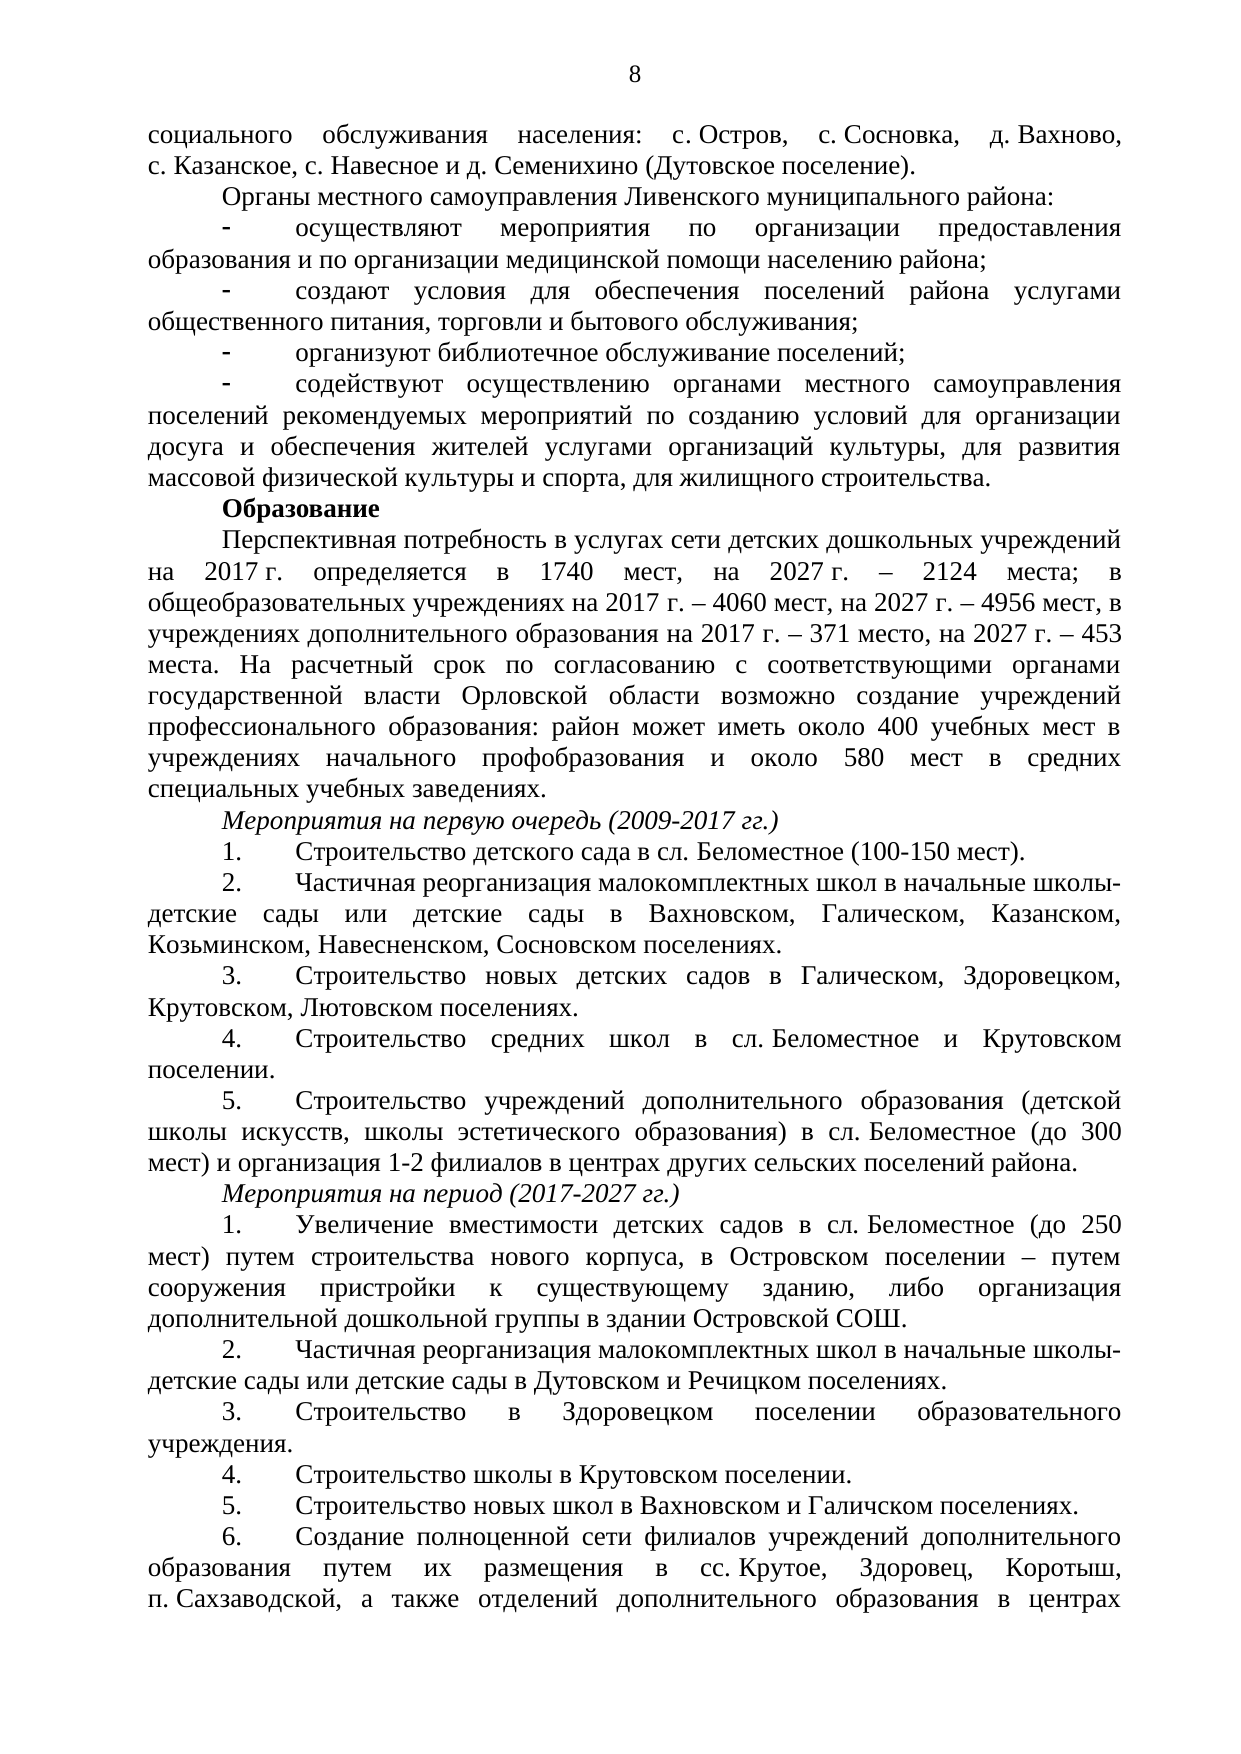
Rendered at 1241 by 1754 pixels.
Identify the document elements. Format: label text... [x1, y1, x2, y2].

list Строительство школы в Крутовском поселении. [148, 1458, 1122, 1489]
list Строительство учреждений дополнительного образования (детской школы искусств, школы эстетического образования) в сл. Беломестное (до 300 мест) и организация 1-2 филиалов в центрах других сельских поселений района. [148, 1084, 1122, 1177]
list организуют библиотечное обслуживание поселений; [148, 336, 1122, 368]
text Органы местного самоуправления Ливенского муниципального района: [148, 180, 1122, 212]
list Строительство новых детских садов в Галическом, Здоровецком, Крутовском, Лютовском поселениях. [148, 959, 1122, 1022]
subtitle Образование [148, 492, 1122, 523]
list содействуют осуществлению органами местного самоуправления поселений рекомендуемых мероприятий по созданию условий для организации досуга и обеспечения жителей услугами организаций культуры, для развития массовой физической культуры и спорта, для жилищного строительства. [148, 368, 1122, 492]
list создают условия для обеспечения поселений района услугами общественного питания, торговли и бытового обслуживания; [148, 274, 1122, 336]
list осуществляют мероприятия по организации предоставления образования и по организации медицинской помощи населению района; [148, 212, 1122, 274]
list Строительство новых школ в Вахновском и Галичском поселениях. [148, 1489, 1122, 1520]
text Перспективная потребность в услугах сети детских дошкольных учреждений на . определяется в 1740 мест, на 2027 г. – 2124 места; в общеобразовательных учреждениях на 2017 г. – 4060 мест, на . – 4956 мест, в учреждениях дополнительного образования на 2017 г. – 371 место, на . – 453 места. На расчетный срок по согласованию с соответствующими органами государственной власти Орловской области возможно создание учреждений профессионального образования: район может иметь около 400 учебных мест в учреждениях начального профобразования и около 580 мест в средних специальных учебных заведениях. [148, 523, 1122, 804]
list Увеличение вместимости детских садов в сл. Беломестное (до 250 мест) путем строительства нового корпуса, в Островском поселении – путем сооружения пристройки к существующему зданию, либо организация дополнительной дошкольной группы в здании Островской СОШ. [148, 1209, 1122, 1333]
list Частичная реорганизация малокомплектных школ в начальные школы-детские сады или детские сады в Вахновском, Галическом, Казанском, Козьминском, Навесненском, Сосновском поселениях. [148, 866, 1122, 959]
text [148, 118, 1122, 180]
list Строительство в Здоровецком поселении образовательного учреждения. [148, 1396, 1122, 1458]
text Мероприятия на первую очередь (2009-2017 гг.) [148, 804, 1122, 835]
text Мероприятия на период (2017-2027 гг.) [148, 1177, 1122, 1209]
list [148, 1520, 1122, 1613]
list Частичная реорганизация малокомплектных школ в начальные школы-детские сады или детские сады в Дутовском и Речицком поселениях. [148, 1333, 1122, 1396]
list Строительство средних школ в сл. Беломестное и Крутовском поселении. [148, 1022, 1122, 1084]
list Строительство детского сада в сл. Беломестное (100-150 мест). [148, 835, 1122, 866]
